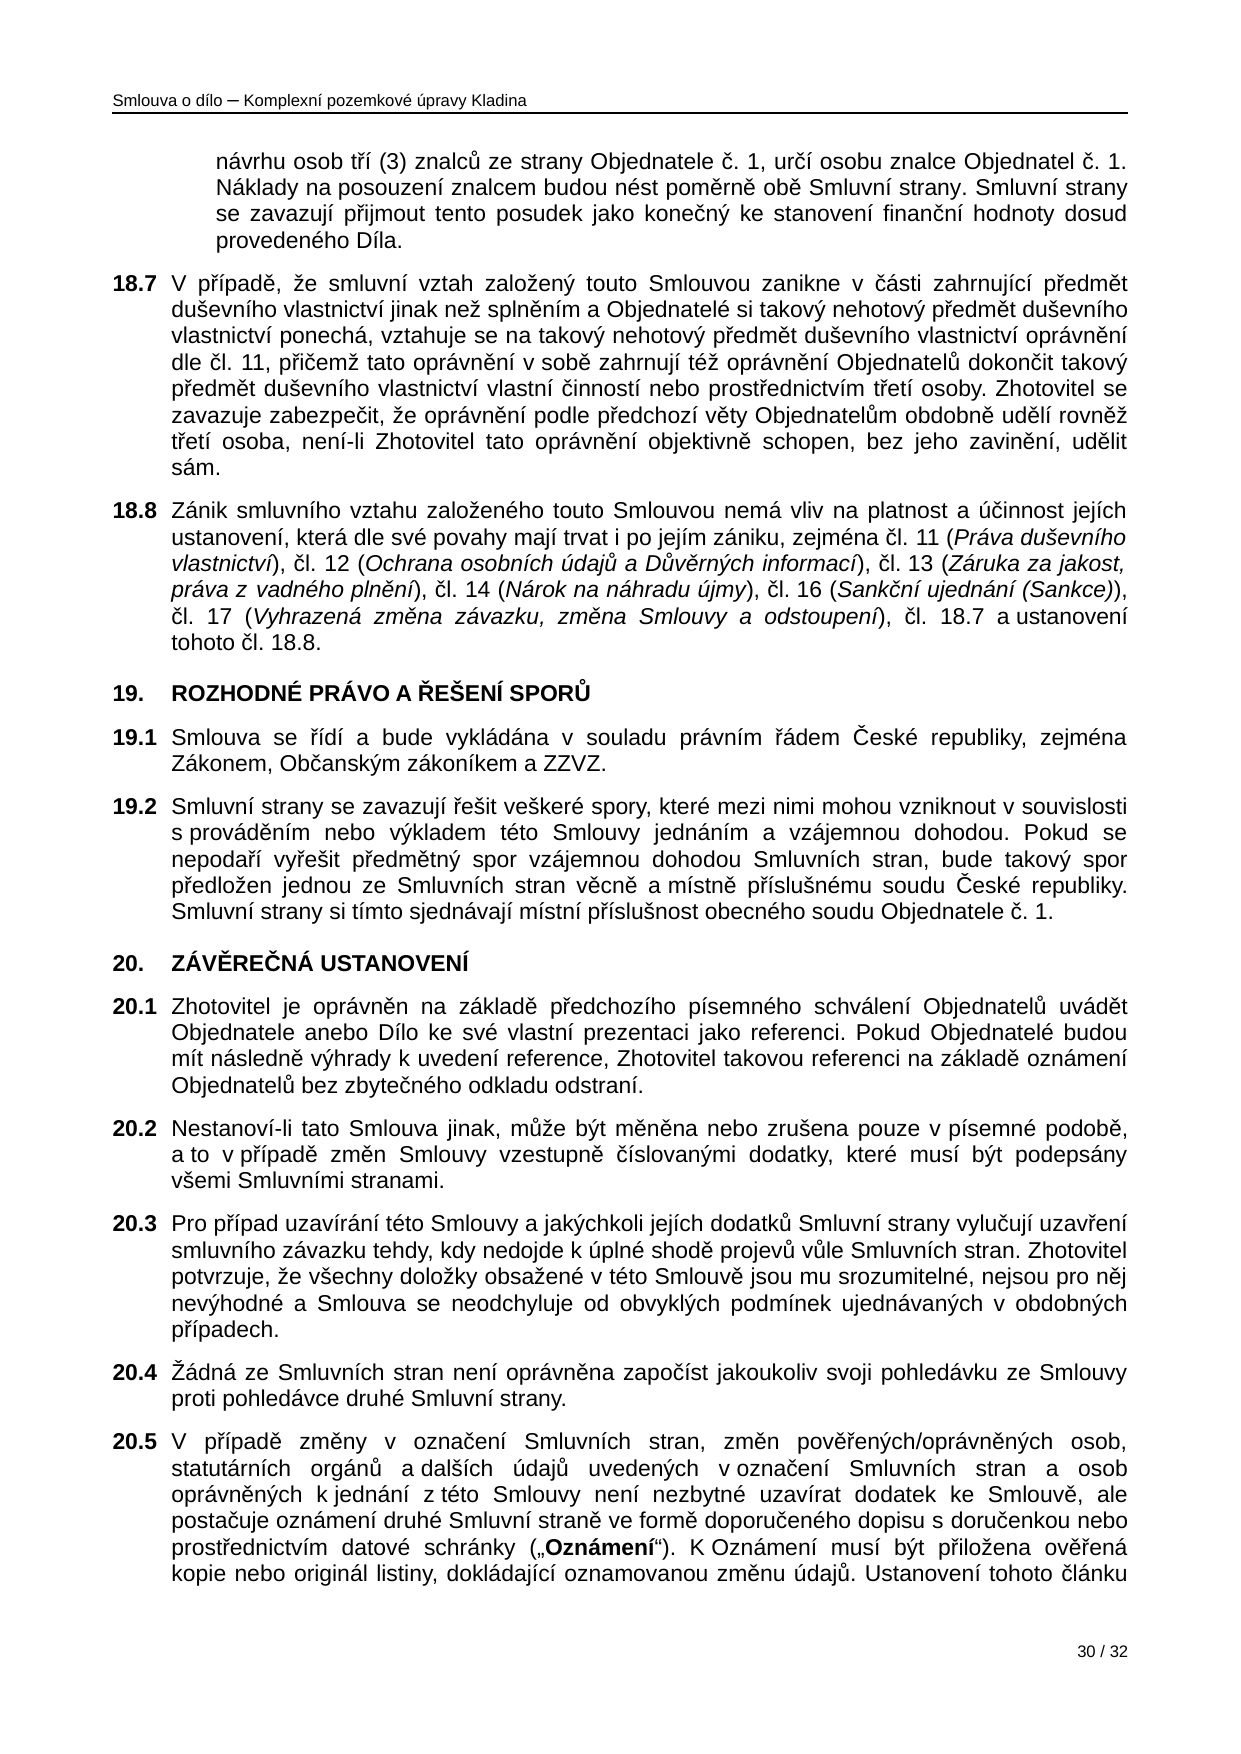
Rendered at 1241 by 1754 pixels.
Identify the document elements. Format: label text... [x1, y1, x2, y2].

text Smlouva se řídí a bude vykládána v souladu právním řádem České republiky, zejména Zákonem, Občanským zákoníkem a ZZVZ. [112, 723, 1128, 776]
text V případě, že smluvní vztah založený touto Smlouvou zanikne v části zahrnující předmět duševního vlastnictví jinak než splněním a Objednatelé si takový nehotový předmět duševního vlastnictví ponechá, vztahuje se na takový nehotový předmět duševního vlastnictví oprávnění dle čl. 11, přičemž tato oprávnění v sobě zahrnují též oprávnění Objednatelů dokončit takový předmět duševního vlastnictví vlastní činností nebo prostřednictvím třetí osoby. Zhotovitel se zavazuje zabezpečit, že oprávnění podle předchozí věty Objednatelům obdobně udělí rovněž třetí osoba, není-li Zhotovitel tato oprávnění objektivně schopen, bez jeho zavinění, udělit sám. [112, 270, 1128, 481]
text Pro případ uzavírání této Smlouvy a jakýchkoli jejích dodatků Smluvní strany vylučují uzavření smluvního závazku tehdy, kdy nedojde k úplné shodě projevů vůle Smluvních stran. Zhotovitel potvrzuje, že všechny doložky obsažené v této Smlouvě jsou mu srozumitelné, nejsou pro něj nevýhodné a Smlouva se neodchyluje od obvyklých podmínek ujednávaných v obdobných případech. [112, 1210, 1128, 1342]
text Smluvní strany se zavazují řešit veškeré spory, které mezi nimi mohou vzniknout v souvislosti s prováděním nebo výkladem této Smlouvy jednáním a vzájemnou dohodou. Pokud se nepodaří vyřešit předmětný spor vzájemnou dohodou Smluvních stran, bude takový spor předložen jednou ze Smluvních stran věcně a místně příslušnému soudu České republiky. Smluvní strany si tímto sjednávají místní příslušnost obecného soudu Objednatele č. 1. [112, 793, 1128, 924]
text Zánik smluvního vztahu založeného touto Smlouvou nemá vliv na platnost a účinnost jejích ustanovení, která dle své povahy mají trvat i po jejím zániku, zejména čl. 11 (Práva duševního vlastnictví), čl. 12 (Ochrana osobních údajů a Důvěrných informací), čl. 13 (Záruka za jakost, práva z vadného plnění), čl. 14 (Nárok na náhradu újmy), čl. 16 (Sankční ujednání (Sankce)), čl. 17 (Vyhrazená změna závazku, změna Smlouvy a odstoupení), čl. 18.7 a ustanovení tohoto čl. 18.8. [112, 497, 1128, 655]
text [112, 1428, 1128, 1586]
text Nestanoví-li tato Smlouva jinak, může být měněna nebo zrušena pouze v písemné podobě, a to v případě změn Smlouvy vzestupně číslovanými dodatky, které musí být podepsány všemi Smluvními stranami. [112, 1115, 1128, 1194]
text Zhotovitel je oprávněn na základě předchozího písemného schválení Objednatelů uvádět Objednatele anebo Dílo ke své vlastní prezentaci jako referenci. Pokud Objednatelé budou mít následně výhrady k uvedení reference, Zhotovitel takovou referenci na základě oznámení Objednatelů bez zbytečného odkladu odstraní. [112, 993, 1128, 1098]
text Žádná ze Smluvních stran není oprávněna započíst jakoukoliv svoji pohledávku ze Smlouvy proti pohledávce druhé Smluvní strany. [112, 1359, 1128, 1412]
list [171, 148, 1128, 253]
text Rozhodné právo a řešení sporů [112, 680, 1128, 707]
text Závěrečná ustanovení [112, 949, 1128, 976]
